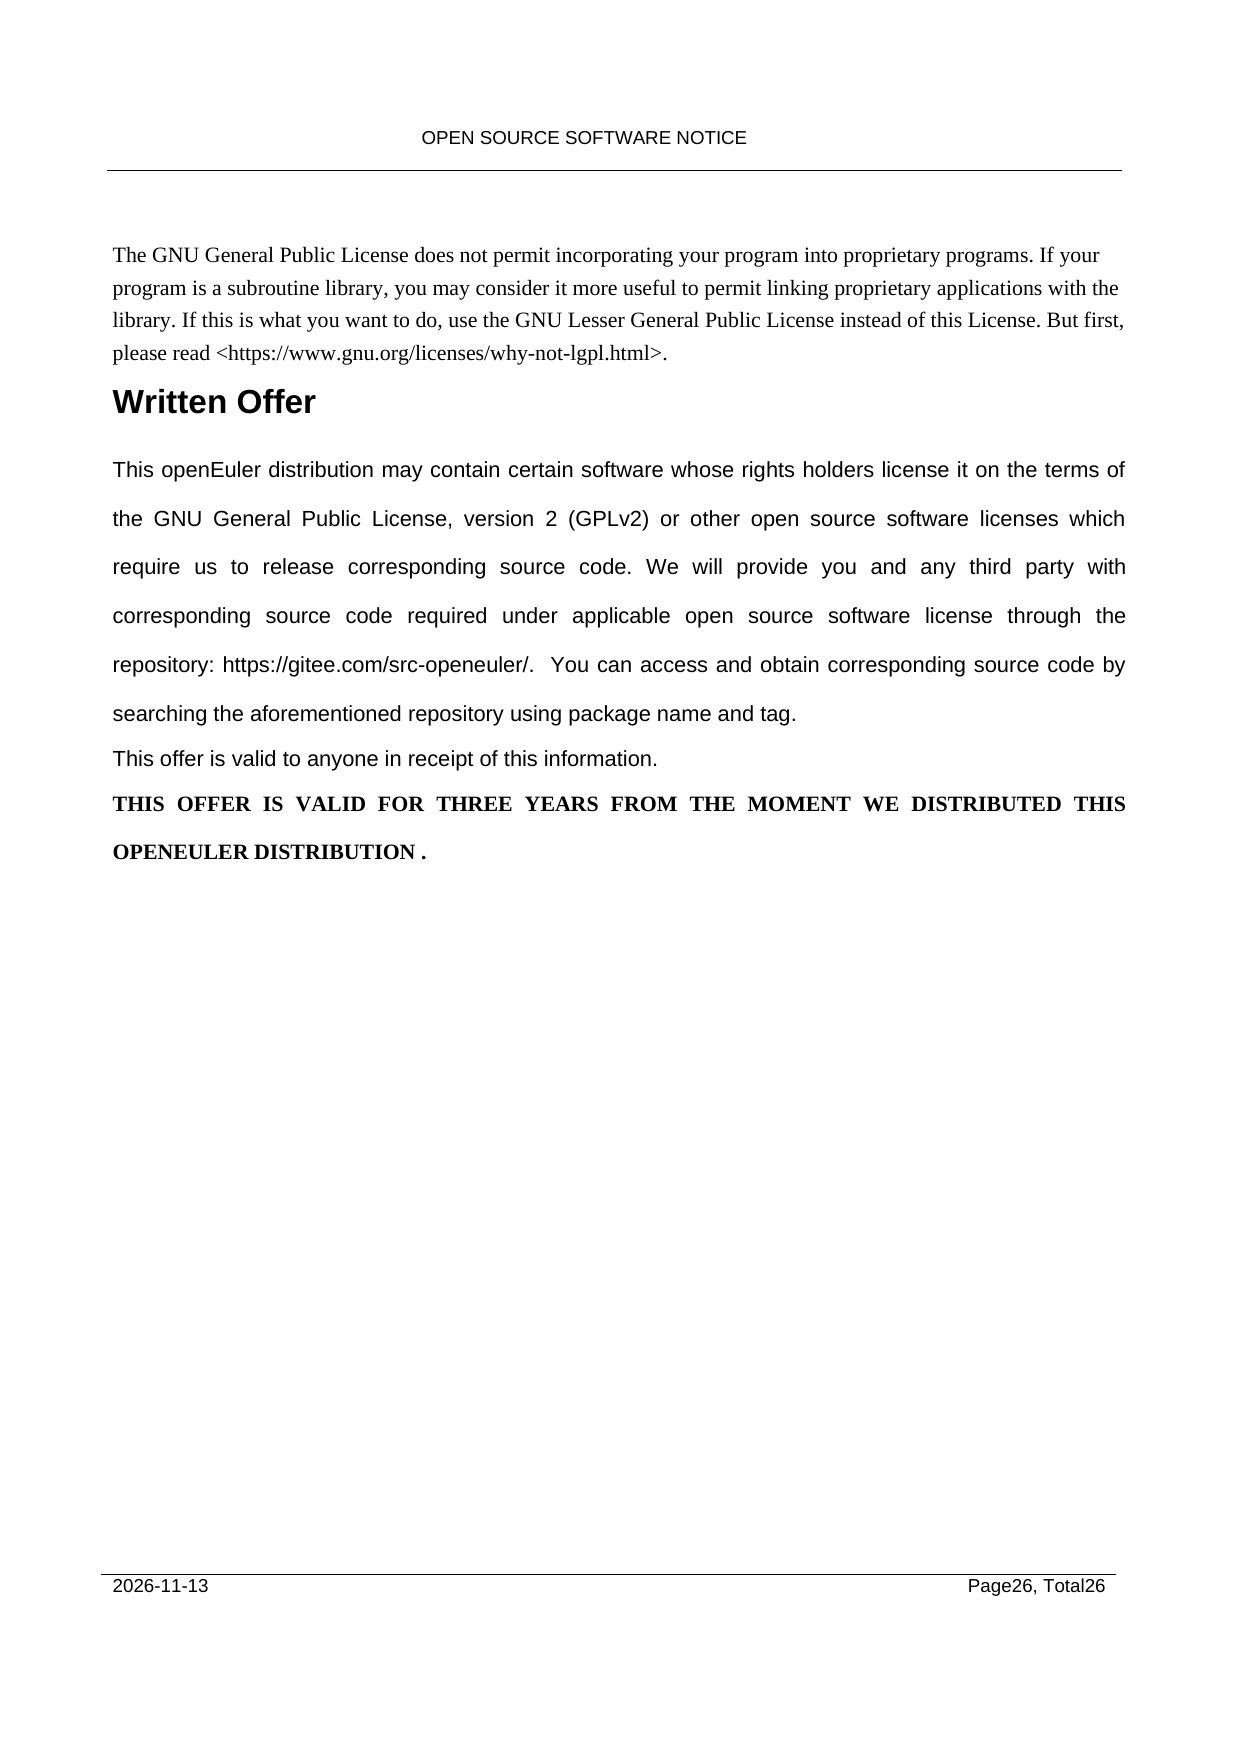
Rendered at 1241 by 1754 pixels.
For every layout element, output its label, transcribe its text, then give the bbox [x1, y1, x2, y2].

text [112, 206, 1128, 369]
text This openEuler distribution may contain certain software whose rights holders license it on the terms of the GNU General Public License, version 2 (GPLv2) or other open source software licenses which require us to release corresponding source code. We will provide you and any third party with corresponding source code required under applicable open source software license through the repository: https://gitee.com/src-openeuler/. You can access and obtain corresponding source code by searching the aforementioned repository using package name and tag. [112, 453, 1128, 729]
text Written Offer [112, 369, 1128, 434]
text THIS OFFER IS VALID FOR THREE YEARS FROM THE MOMENT WE DISTRIBUTED THIS OPENEULER DISTRIBUTION . [112, 787, 1128, 868]
text This offer is valid to anyone in receipt of this information. [112, 742, 1128, 774]
